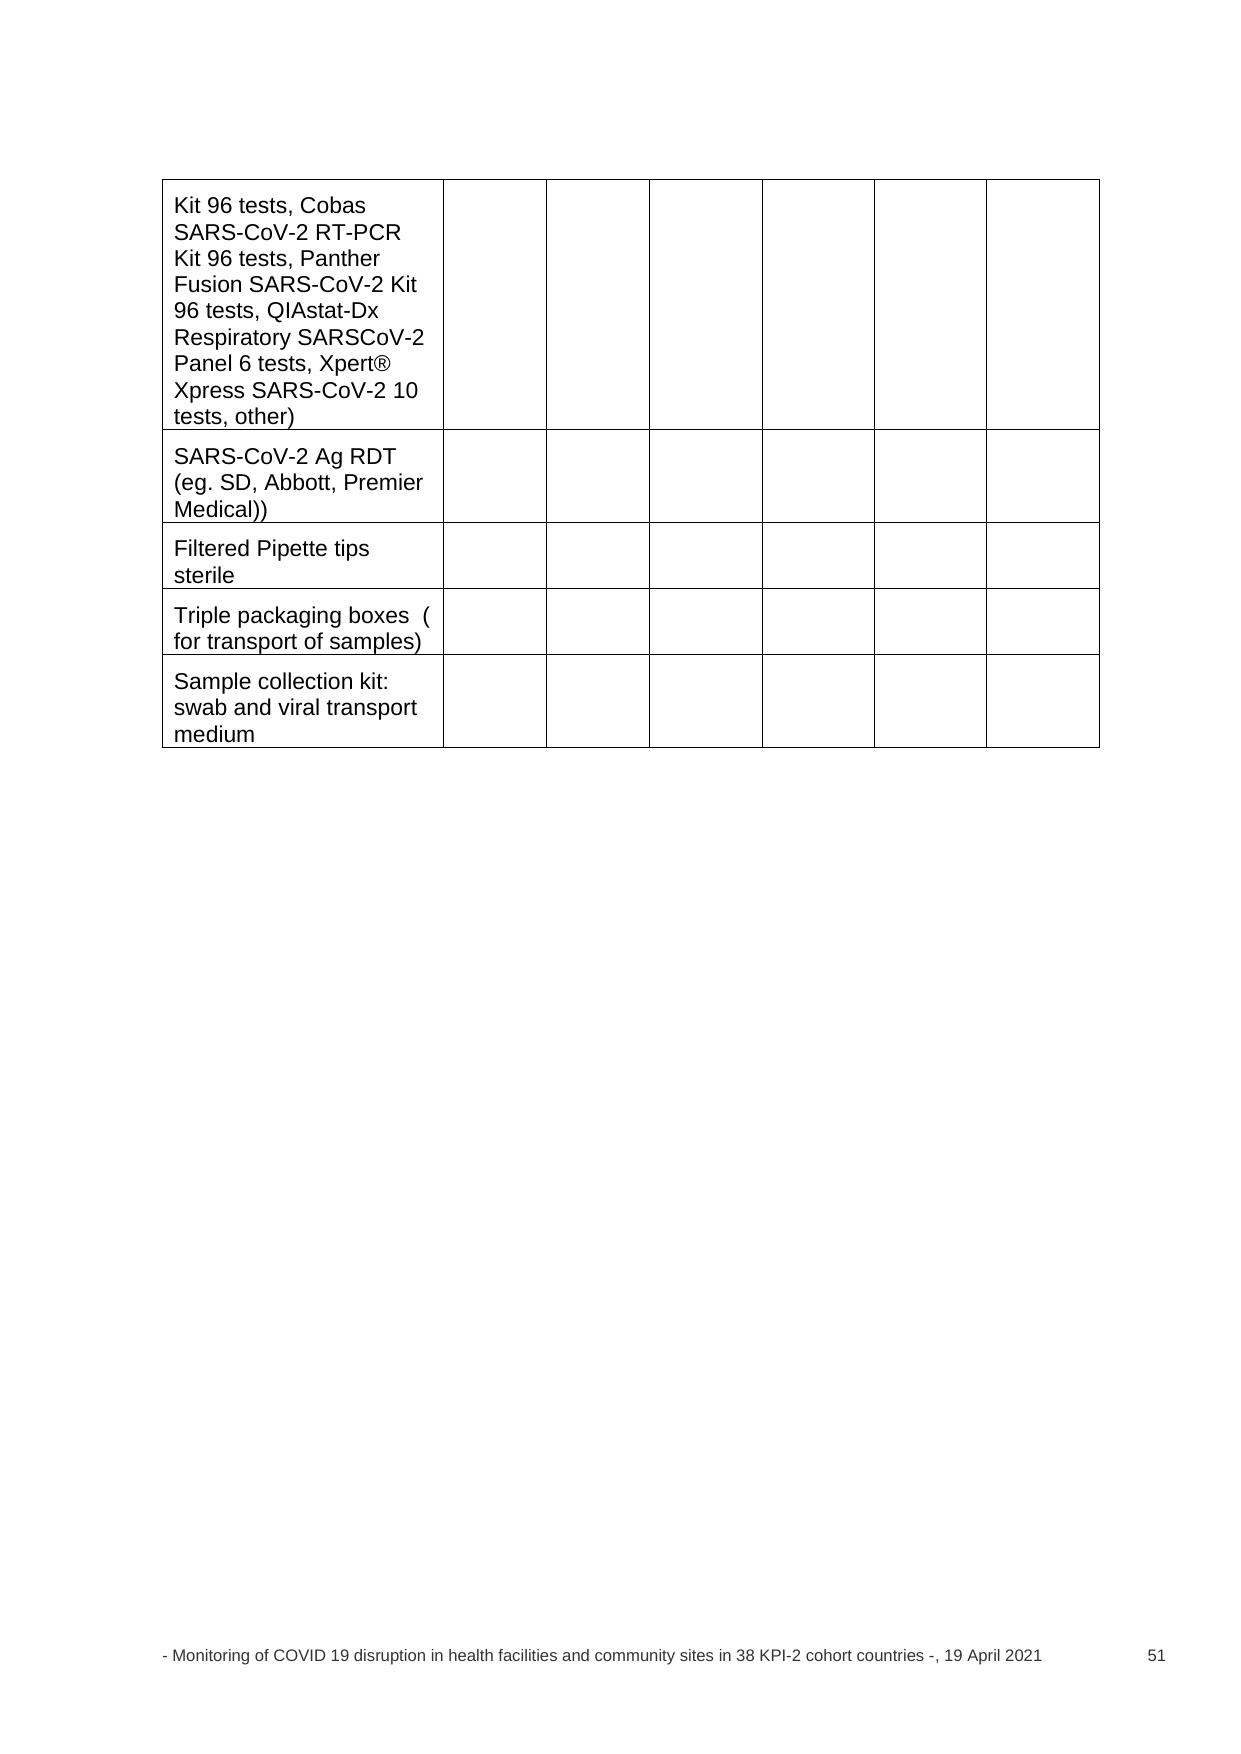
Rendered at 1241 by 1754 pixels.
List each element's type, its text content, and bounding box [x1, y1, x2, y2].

table_cell [547, 589, 649, 654]
table_cell Sample collection kit: swab and viral transport medium [163, 655, 443, 747]
table_cell [987, 523, 1099, 588]
table_cell [987, 430, 1099, 522]
table_cell [444, 180, 546, 429]
table_cell [650, 589, 762, 654]
table_cell [987, 589, 1099, 654]
table_cell [875, 180, 986, 429]
table_cell [763, 180, 874, 429]
table_cell [444, 430, 546, 522]
table_cell [444, 589, 546, 654]
table_cell Filtered Pipette tips sterile [163, 523, 443, 588]
table_cell [444, 655, 546, 747]
table_cell [444, 523, 546, 588]
table_cell [763, 430, 874, 522]
table_cell [650, 655, 762, 747]
table_cell [875, 589, 986, 654]
table_cell [650, 430, 762, 522]
table_cell SARS-CoV-2 Ag RDT (eg. SD, Abbott, Premier Medical)) [163, 430, 443, 522]
table_cell [547, 523, 649, 588]
table_cell [650, 180, 762, 429]
table_cell [875, 655, 986, 747]
table_cell [875, 430, 986, 522]
table_cell [987, 180, 1099, 429]
table_cell [987, 655, 1099, 747]
table_cell [650, 523, 762, 588]
table_cell [763, 655, 874, 747]
table_cell [875, 523, 986, 588]
table_cell [763, 589, 874, 654]
table_cell Triple packaging boxes ( for transport of samples) [163, 589, 443, 654]
table_cell [547, 180, 649, 429]
table_cell [547, 430, 649, 522]
table_cell [763, 523, 874, 588]
table_cell [547, 655, 649, 747]
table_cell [163, 180, 443, 429]
